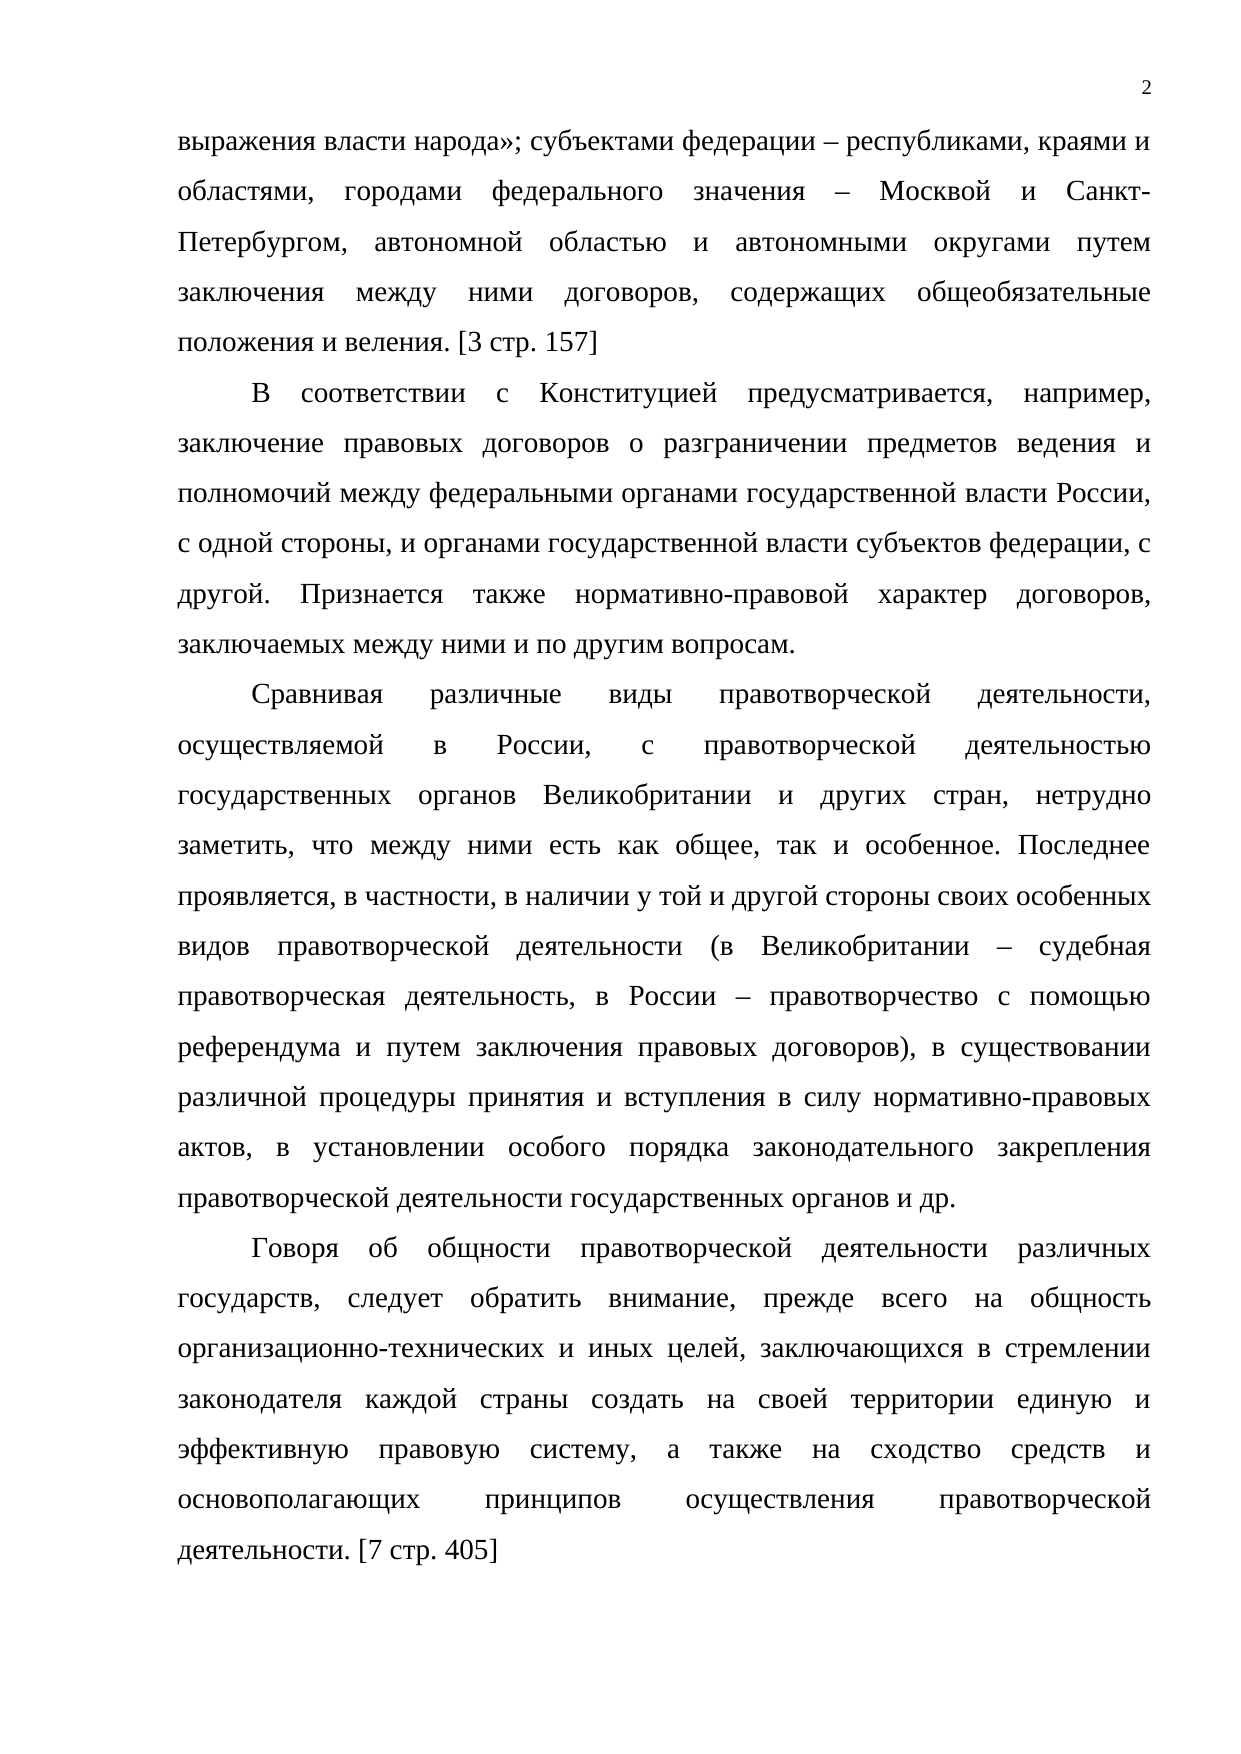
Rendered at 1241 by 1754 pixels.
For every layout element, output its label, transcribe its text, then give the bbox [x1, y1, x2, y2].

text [177, 123, 1152, 358]
text Сравнивая различные виды правотворческой деятельности, осуществляемой в России, с правотворческой деятельностью государственных органов Великобритании и других стран, нетрудно заметить, что между ними есть как общее, так и особенное. Последнее проявляется, в частности, в наличии у той и другой стороны своих особенных видов правотворческой деятельности (в Великобритании – судебная правотворческая деятельность, в России – правотворчество с помощью референдума и путем заключения правовых договоров), в существовании различной процедуры принятия и вступления в силу нормативно-правовых актов, в установлении особого порядка законодательного закрепления правотворческой деятельности государственных органов и др. [177, 677, 1152, 1213]
text Говоря об общности правотворческой деятельности различных государств, следует обратить внимание, прежде всего на общность организационно-технических и иных целей, заключающихся в стремлении законодателя каждой страны создать на своей территории единую и эффективную правовую систему, а также на сходство средств и основополагающих принципов осуществления правотворческой деятельности. [7 стр. 405] [177, 1230, 1152, 1565]
text В соответствии с Конституцией предусматривается, например, заключение правовых договоров о разграничении предметов ведения и полномочий между федеральными органами государственной власти России, с одной стороны, и органами государственной власти субъектов федерации, с другой. Признается также нормативно-правовой характер договоров, заключаемых между ними и по другим вопросам. [177, 375, 1152, 660]
